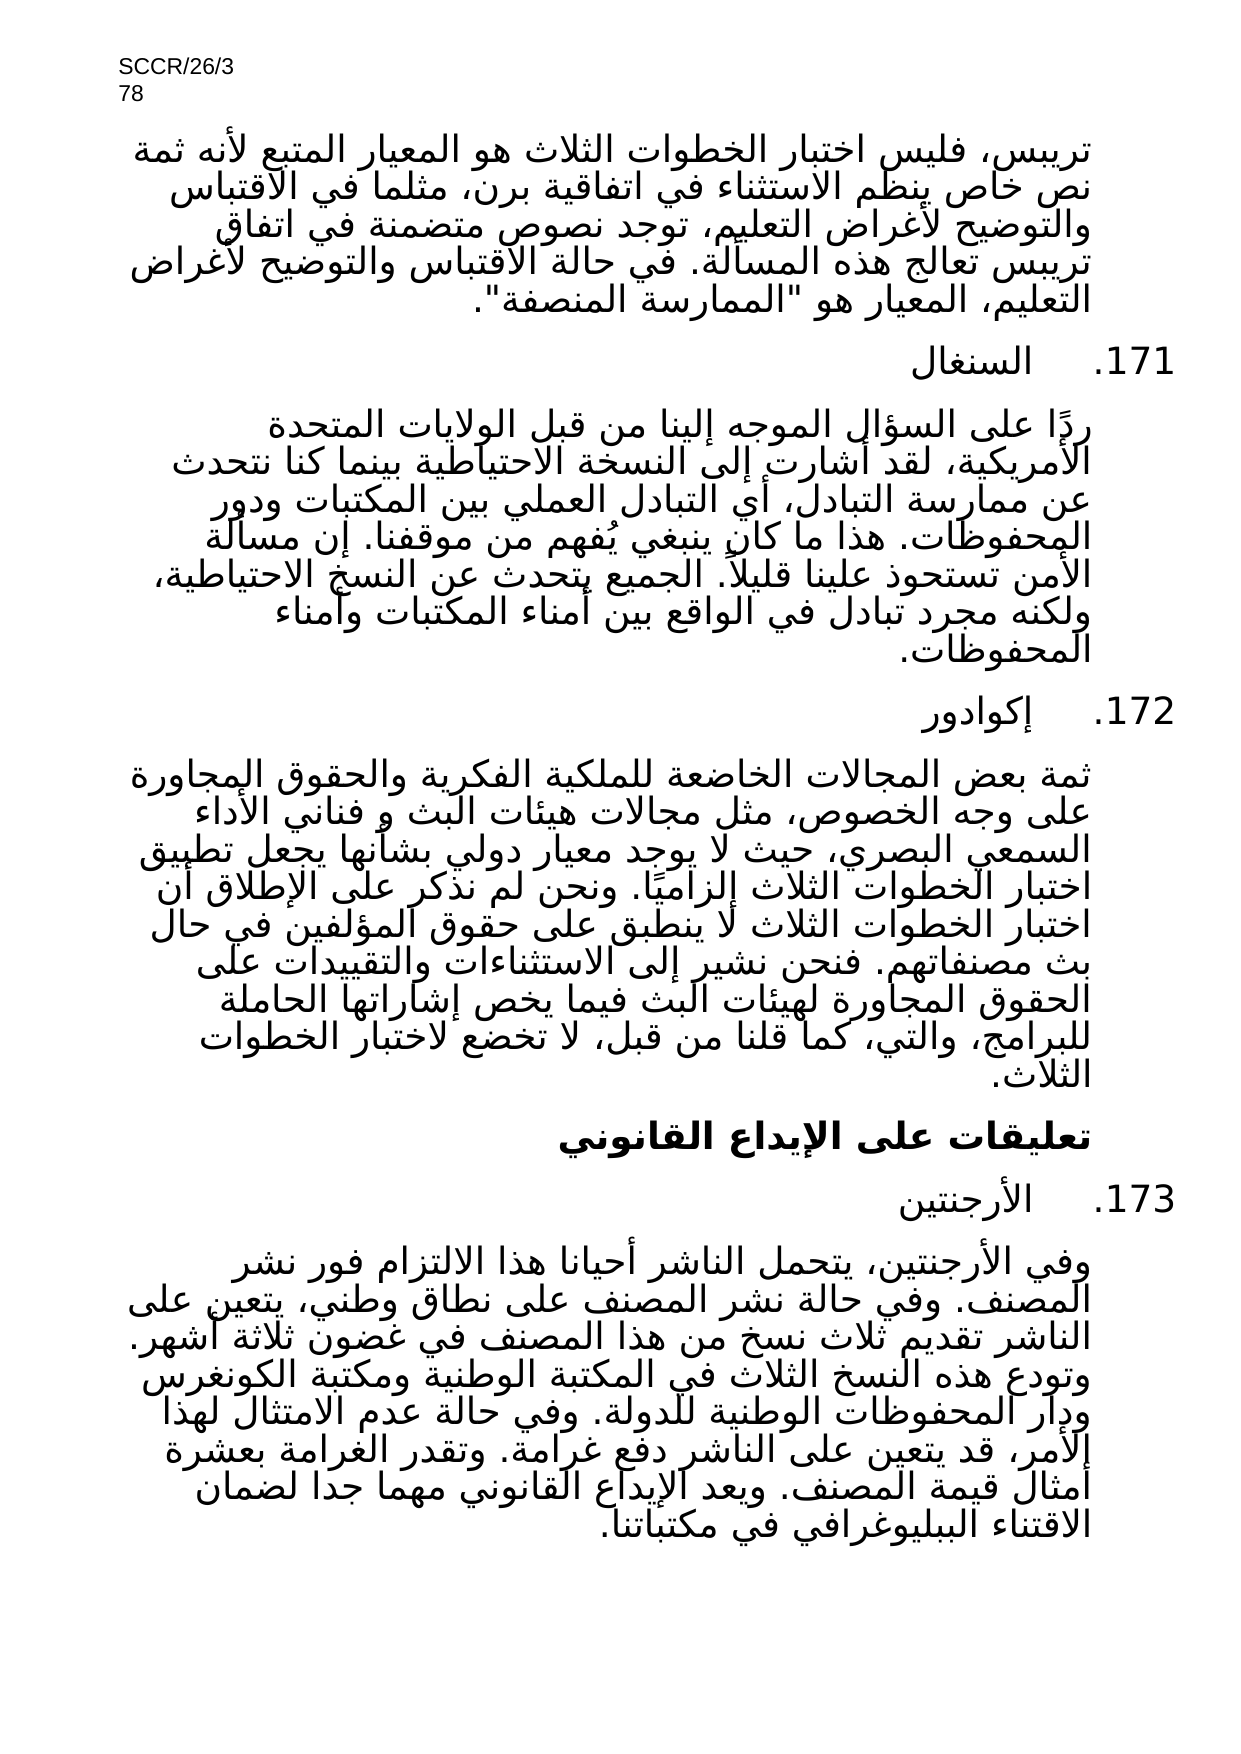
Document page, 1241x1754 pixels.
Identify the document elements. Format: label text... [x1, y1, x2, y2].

text ثمة بعض المجالات الخاضعة للملكية الفكرية والحقوق المجاورة على وجه الخصوص، مثل مجالات هيئات البث و فناني الأداء السمعي البصري، حيث لا يوجد معيار دولي بشأنها يجعل تطبيق اختبار الخطوات الثلاث إلزاميًا. ونحن لم نذكر على الإطلاق أن اختبار الخطوات الثلاث لا ينطبق على حقوق المؤلفين في حال بث مصنفاتهم. فنحن نشير إلى الاستثناءات والتقييدات على الحقوق المجاورة لهيئات البث فيما يخص إشاراتها الحاملة للبرامج، والتي، كما قلنا من قبل، لا تخضع لاختبار الخطوات الثلاث. [118, 757, 1092, 1095]
text ردًا على السؤال الموجه إلينا من قبل الولايات المتحدة الأمريكية، لقد أشارت إلى النسخة الاحتياطية بينما كنا نتحدث عن ممارسة التبادل، أي التبادل العملي بين المكتبات ودور المحفوظات. هذا ما كان ينبغي يُفهم من موقفنا. إن مسألة الأمن تستحوذ علينا قليلاً. الجميع يتحدث عن النسخ الاحتياطية، ولكنه مجرد تبادل في الواقع بين أمناء المكتبات وأمناء المحفوظات. [118, 407, 1092, 670]
text إكوادور [118, 695, 1092, 732]
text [118, 132, 1092, 320]
text الأرجنتين [118, 1182, 1092, 1220]
list تعليقات على الإيداع القانوني [807, 1120, 1092, 1157]
list وفي الأرجنتين، يتحمل الناشر أحيانا هذا الالتزام فور نشر المصنف. وفي حالة نشر المصنف على نطاق وطني، يتعين على الناشر تقديم ثلاث نسخ من هذا المصنف في غضون ثلاثة أشهر. وتودع هذه النسخ الثلاث في المكتبة الوطنية ومكتبة الكونغرس ودار المحفوظات الوطنية للدولة. وفي حالة عدم الامتثال لهذا الأمر، قد يتعين على الناشر دفع غرامة. وتقدر الغرامة بعشرة أمثال قيمة المصنف. ويعد الإيداع القانوني مهما جدا لضمان الاقتناء الببليوغرافي في مكتباتنا. [118, 1245, 1092, 1545]
text السنغال [118, 345, 1092, 382]
list تعليقات على الإيداع القانوني [118, 1120, 819, 1157]
